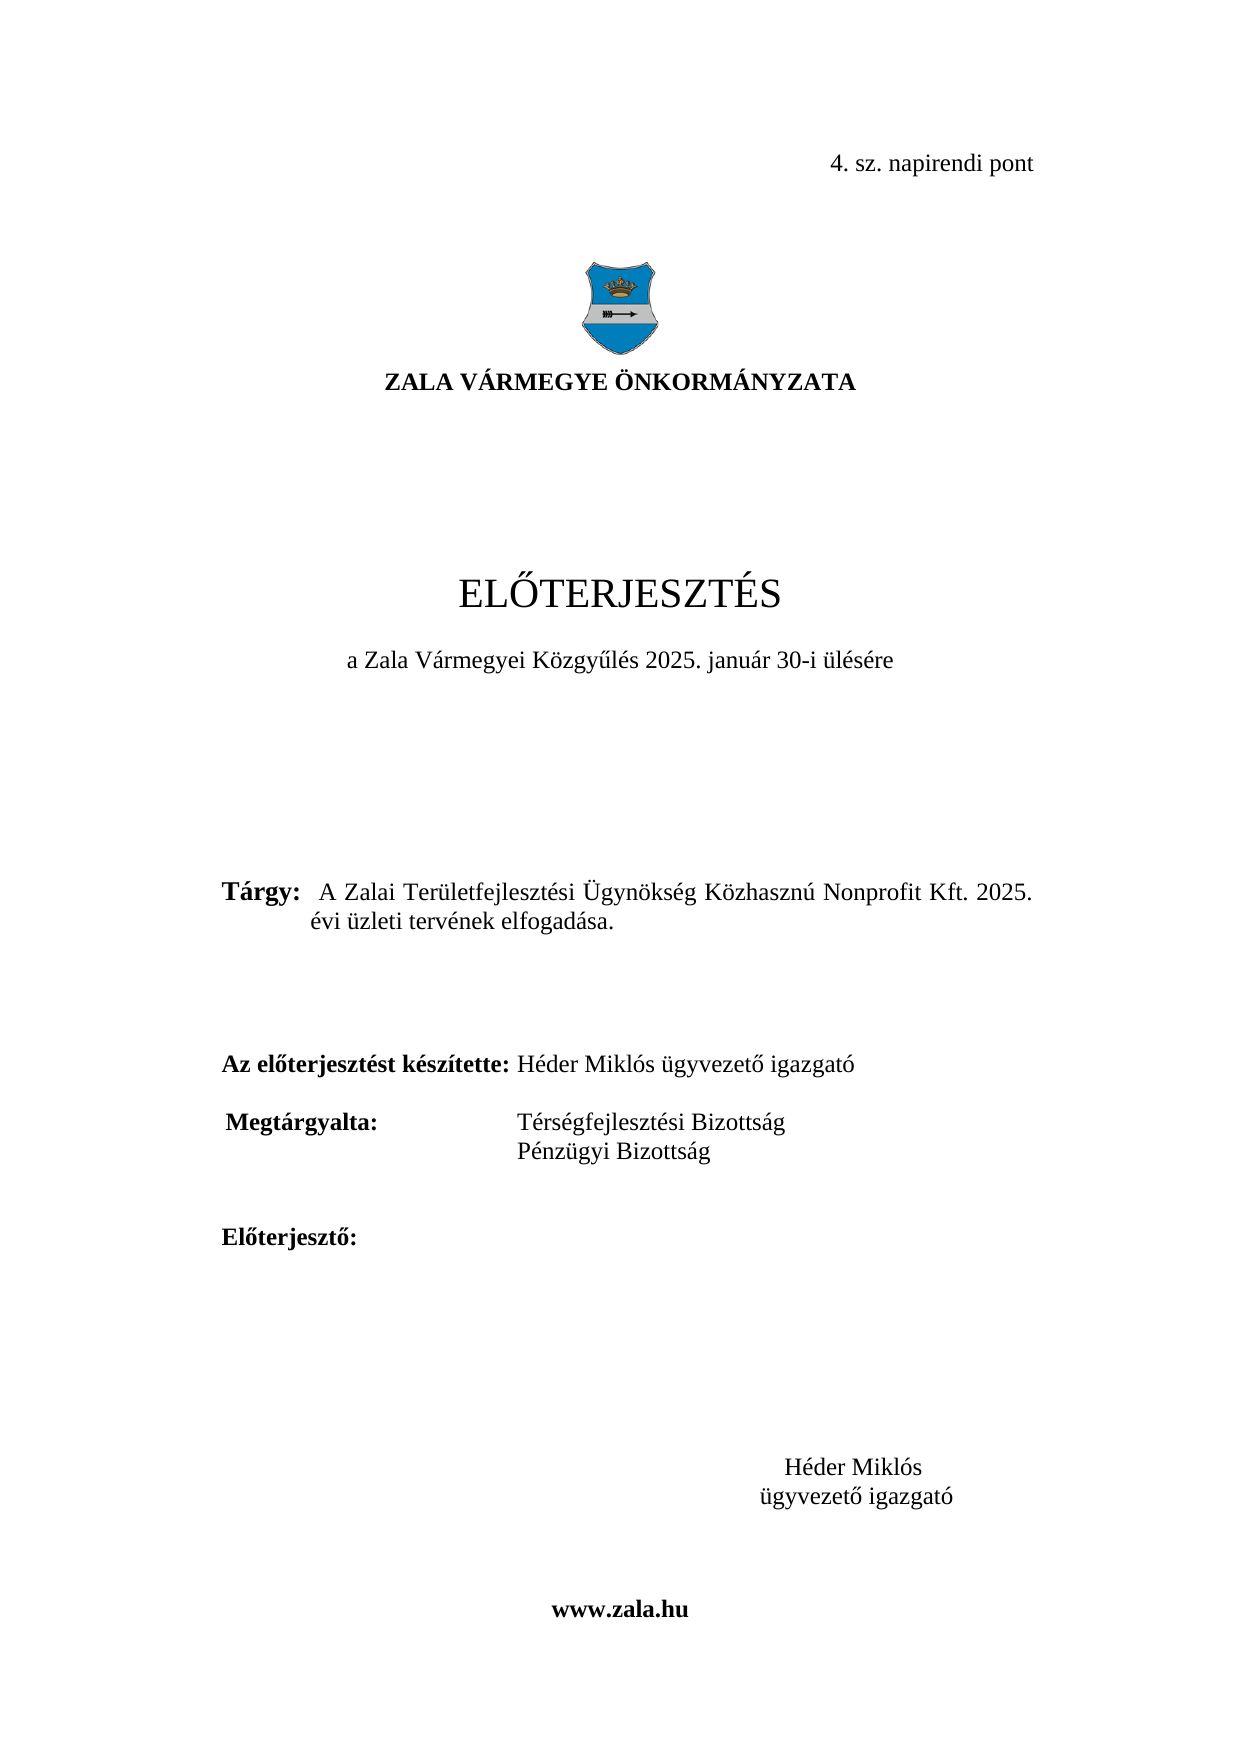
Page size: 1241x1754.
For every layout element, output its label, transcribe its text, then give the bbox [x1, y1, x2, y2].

text ZALA VÁRMEGYE ÖNKORMÁNYZATA [148, 367, 1093, 396]
text 4. sz. napirendi pont [207, 148, 1033, 176]
text Az előterjesztést készítette: Héder Miklós ügyvezető igazgató [221, 1049, 1033, 1078]
text Pénzügyi Bizottság [207, 1136, 1033, 1164]
text Héder Miklós [207, 1452, 1033, 1481]
text a Zala Vármegyei Közgyűlés 2025. január 30-i ülésére [207, 645, 1033, 673]
text Előterjesztő: [221, 1222, 1033, 1251]
text Tárgy: A Zalai Területfejlesztési Ügynökség Közhasznú Nonprofit Kft. 2025. évi üzleti tervének elfogadása. [221, 875, 1033, 934]
text ELŐTERJESZTÉS [207, 568, 1033, 616]
text Megtárgyalta: Térségfejlesztési Bizottság [207, 1107, 1033, 1136]
picture [581, 262, 659, 355]
text ügyvezető igazgató [207, 1481, 1033, 1509]
